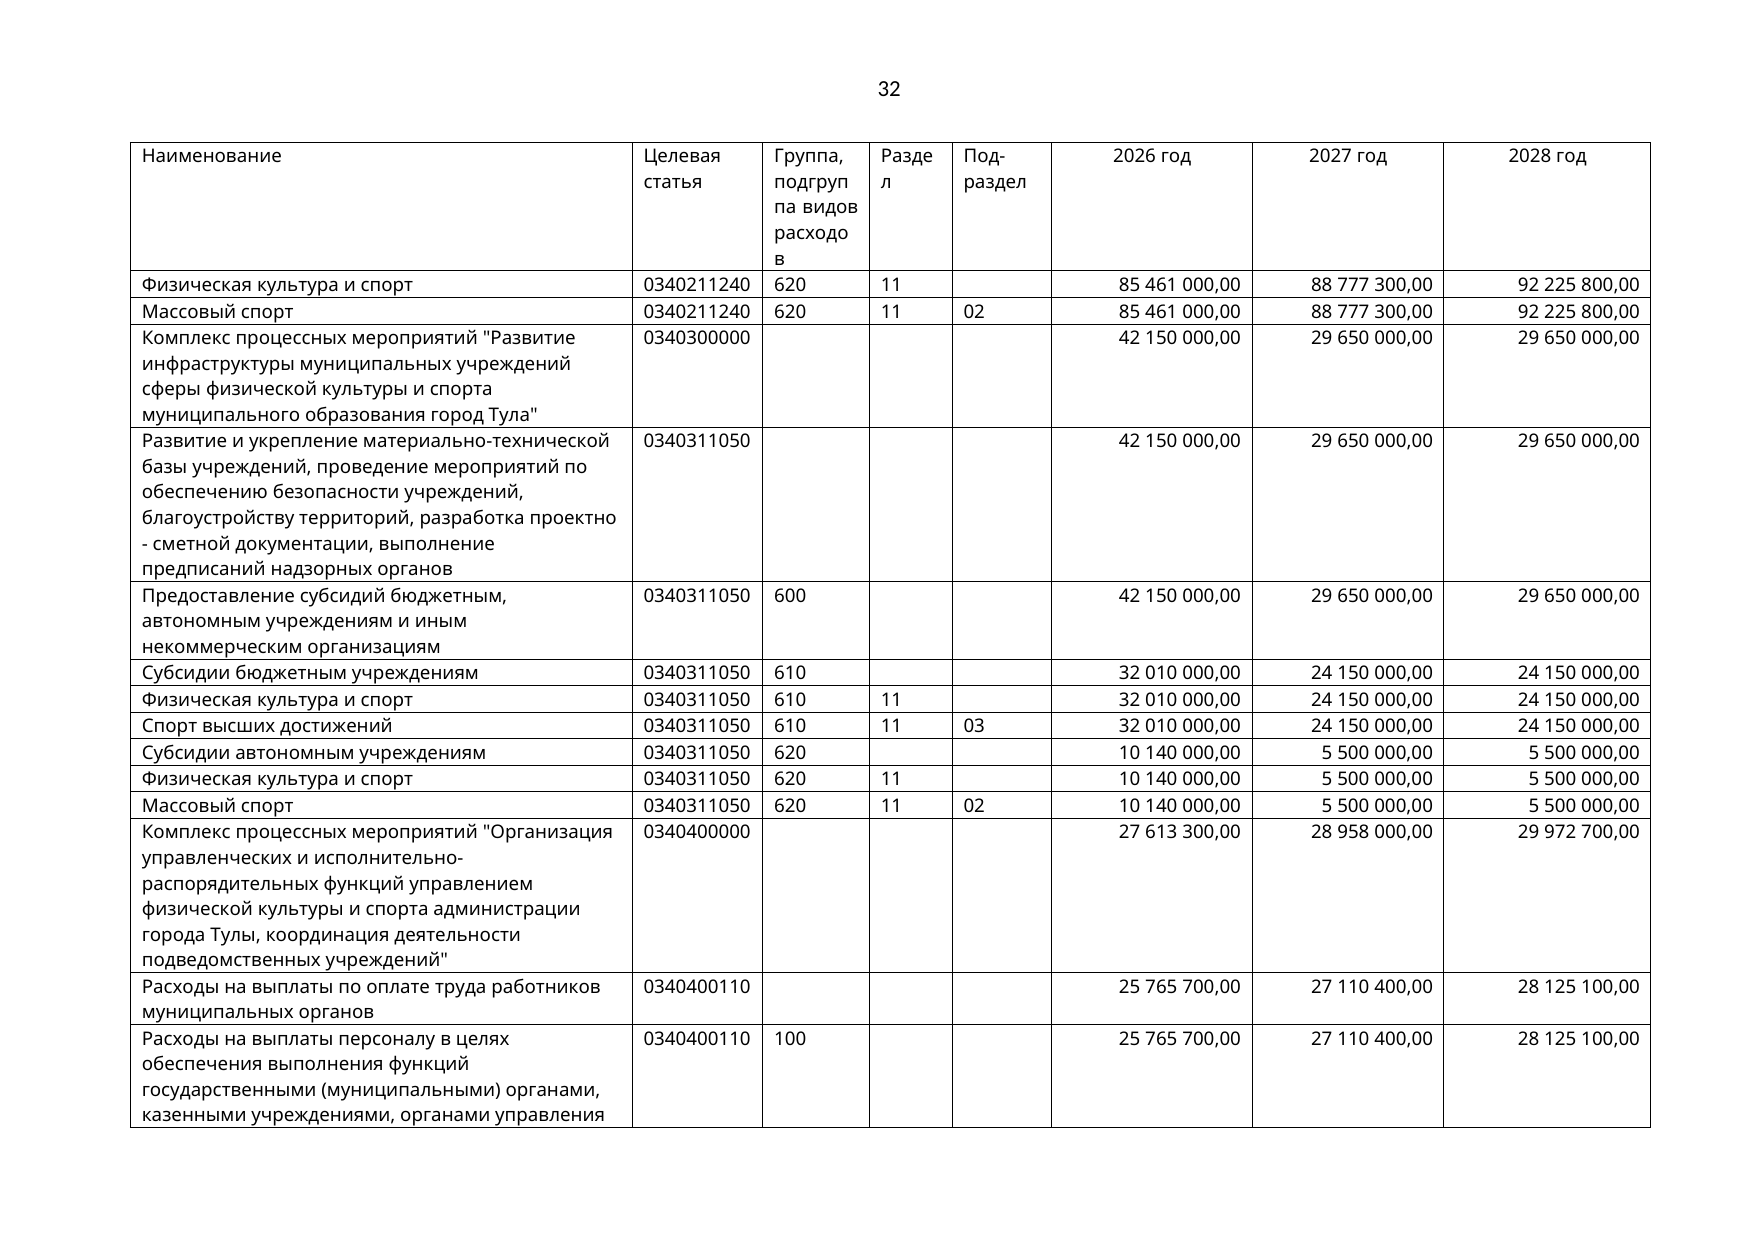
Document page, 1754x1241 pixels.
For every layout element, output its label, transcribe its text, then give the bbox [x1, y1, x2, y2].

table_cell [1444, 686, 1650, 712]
table_header 2028 год [1444, 143, 1650, 270]
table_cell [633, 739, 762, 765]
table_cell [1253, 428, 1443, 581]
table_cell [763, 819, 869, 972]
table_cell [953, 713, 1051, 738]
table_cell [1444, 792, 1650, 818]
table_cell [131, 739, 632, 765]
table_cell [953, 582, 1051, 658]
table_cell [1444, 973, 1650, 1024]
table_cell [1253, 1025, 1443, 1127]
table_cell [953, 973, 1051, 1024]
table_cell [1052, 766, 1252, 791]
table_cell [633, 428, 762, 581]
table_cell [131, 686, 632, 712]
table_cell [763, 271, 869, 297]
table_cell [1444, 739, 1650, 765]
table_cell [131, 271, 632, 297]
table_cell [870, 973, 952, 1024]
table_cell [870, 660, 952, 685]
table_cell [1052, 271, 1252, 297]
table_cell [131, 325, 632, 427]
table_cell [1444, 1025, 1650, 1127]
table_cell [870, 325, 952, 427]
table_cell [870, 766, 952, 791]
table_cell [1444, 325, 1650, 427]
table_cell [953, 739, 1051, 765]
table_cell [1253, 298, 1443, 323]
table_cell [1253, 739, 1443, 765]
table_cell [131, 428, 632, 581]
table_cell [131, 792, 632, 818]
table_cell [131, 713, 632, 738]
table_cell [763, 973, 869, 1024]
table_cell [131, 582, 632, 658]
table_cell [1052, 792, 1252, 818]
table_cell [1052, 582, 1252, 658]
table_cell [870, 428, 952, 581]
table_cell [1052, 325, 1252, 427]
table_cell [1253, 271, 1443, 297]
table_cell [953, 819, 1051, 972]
table_header 2026 год [1052, 143, 1252, 270]
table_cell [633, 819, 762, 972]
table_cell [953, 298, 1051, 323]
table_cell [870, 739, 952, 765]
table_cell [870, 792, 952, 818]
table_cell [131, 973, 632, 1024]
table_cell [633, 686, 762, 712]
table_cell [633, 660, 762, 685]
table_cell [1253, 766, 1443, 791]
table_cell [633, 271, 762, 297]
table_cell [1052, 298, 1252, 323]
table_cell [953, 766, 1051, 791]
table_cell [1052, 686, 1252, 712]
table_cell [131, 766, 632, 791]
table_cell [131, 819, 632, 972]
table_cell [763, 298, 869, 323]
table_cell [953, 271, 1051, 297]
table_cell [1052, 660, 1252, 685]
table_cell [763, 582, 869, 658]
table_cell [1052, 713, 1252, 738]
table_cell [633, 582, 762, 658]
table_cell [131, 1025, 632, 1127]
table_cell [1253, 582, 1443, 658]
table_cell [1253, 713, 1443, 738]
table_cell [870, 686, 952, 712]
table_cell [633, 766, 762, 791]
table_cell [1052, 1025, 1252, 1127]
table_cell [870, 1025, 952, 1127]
table_header Наименование [131, 143, 632, 270]
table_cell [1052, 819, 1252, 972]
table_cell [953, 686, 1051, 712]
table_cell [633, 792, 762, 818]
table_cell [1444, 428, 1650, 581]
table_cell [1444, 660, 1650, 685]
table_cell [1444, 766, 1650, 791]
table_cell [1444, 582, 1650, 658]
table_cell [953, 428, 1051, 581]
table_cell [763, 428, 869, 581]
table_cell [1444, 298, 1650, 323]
table_header Целевая статья [633, 143, 762, 270]
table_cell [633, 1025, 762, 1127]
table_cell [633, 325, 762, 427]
table_header Под-раздел [953, 143, 1051, 270]
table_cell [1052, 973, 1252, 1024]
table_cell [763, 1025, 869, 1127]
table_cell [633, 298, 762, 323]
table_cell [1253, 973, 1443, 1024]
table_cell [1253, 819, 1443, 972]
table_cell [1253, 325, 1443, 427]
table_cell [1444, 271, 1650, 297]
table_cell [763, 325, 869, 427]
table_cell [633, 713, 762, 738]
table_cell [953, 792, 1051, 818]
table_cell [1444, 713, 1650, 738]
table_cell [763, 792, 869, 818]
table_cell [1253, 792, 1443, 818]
table_header Раздел [870, 143, 952, 270]
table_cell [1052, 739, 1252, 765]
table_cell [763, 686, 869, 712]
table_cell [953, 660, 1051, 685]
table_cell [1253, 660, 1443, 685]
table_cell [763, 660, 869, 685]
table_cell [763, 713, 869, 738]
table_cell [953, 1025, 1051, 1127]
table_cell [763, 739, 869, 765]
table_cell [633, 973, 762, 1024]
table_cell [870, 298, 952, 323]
table_header Группа, подгруппа видов расходов [763, 143, 869, 270]
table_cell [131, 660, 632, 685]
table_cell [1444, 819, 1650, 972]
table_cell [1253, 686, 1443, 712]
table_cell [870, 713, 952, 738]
table_header 2027 год [1253, 143, 1443, 270]
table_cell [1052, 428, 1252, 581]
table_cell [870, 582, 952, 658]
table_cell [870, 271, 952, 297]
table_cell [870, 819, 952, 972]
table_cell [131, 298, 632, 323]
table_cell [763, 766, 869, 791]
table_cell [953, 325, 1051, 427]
